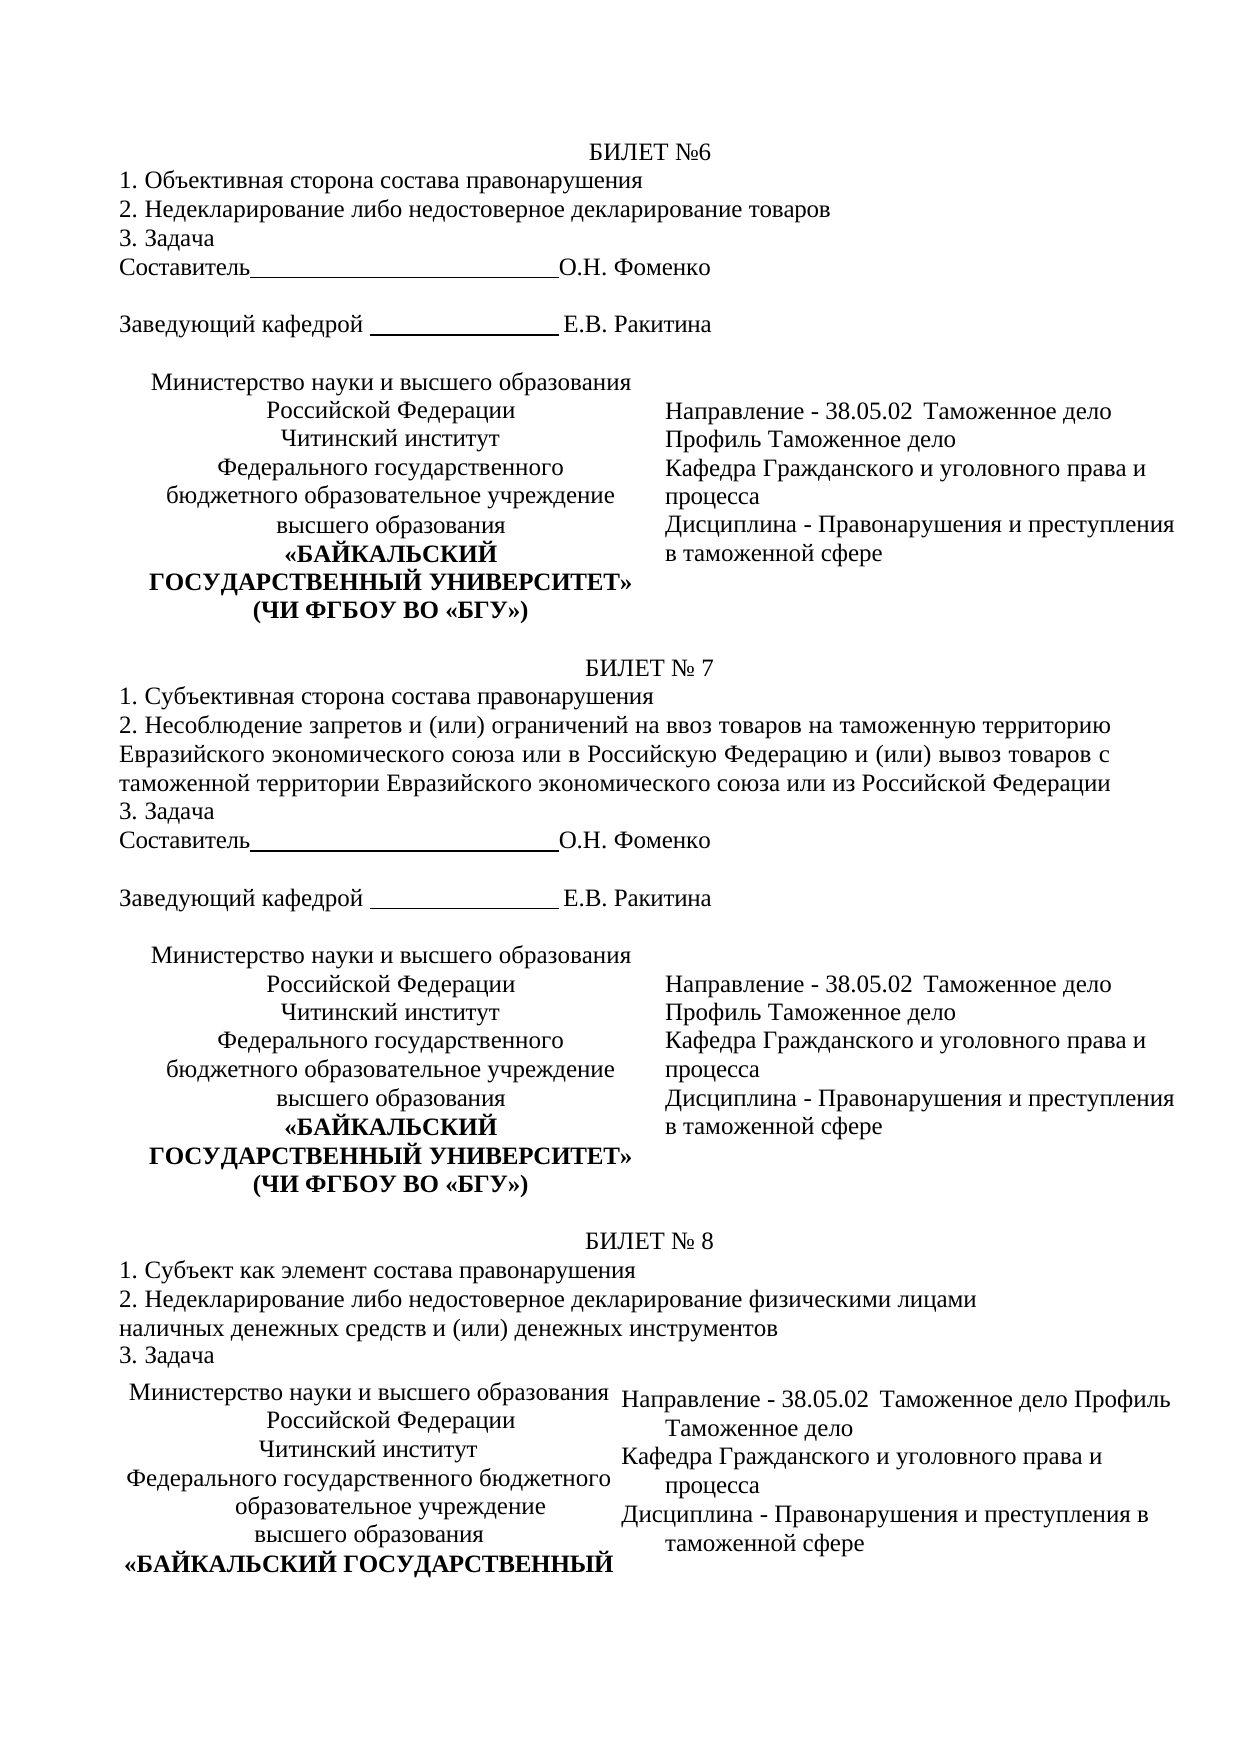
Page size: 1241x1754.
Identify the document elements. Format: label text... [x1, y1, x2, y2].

text Кафедра Гражданского и уголовного права и процесса [665, 453, 1180, 510]
text Кафедра Гражданского и уголовного права и процесса [665, 1026, 1180, 1083]
text Направление - 38.05.02 Таможенное дело Профиль Таможенное дело [639, 1385, 1180, 1442]
text высшего образования [167, 1520, 571, 1548]
text «БАЙКАЛЬСКИЙ ГОСУДАРСТВЕННЫЙ [101, 1549, 637, 1578]
text Читинский институт [210, 998, 570, 1026]
list Недекларирование либо недостоверное декларирование физическими лицами наличных денежных средств и (или) денежных инструментов [119, 1284, 1088, 1341]
list Недекларирование либо недостоверное декларирование товаров [119, 194, 1196, 223]
text Министерство науки и высшего образования Российской Федерации [151, 367, 631, 424]
list Задача [119, 1341, 1196, 1369]
list Несоблюдение запретов и (или) ограничений на ввоз товаров на таможенную территорию Евразийского экономического союза или в Российскую Федерацию и (или) вывоз товаров с таможенной территории Евразийского экономического союза или из Российской Федерации [119, 710, 1111, 797]
text высшего образования [211, 1083, 571, 1112]
text (ЧИ ФГБОУ ВО «БГУ») [210, 596, 571, 624]
text БИЛЕТ № 8 [177, 1226, 1123, 1255]
text (ЧИ ФГБОУ ВО «БГУ») [210, 1170, 571, 1198]
text высшего образования [211, 510, 571, 538]
list Субъект как элемент состава правонарушения [119, 1255, 1196, 1284]
text Дисциплина - Правонарушения и преступления в таможенной сфере [665, 510, 1180, 567]
text Читинский институт [167, 1434, 570, 1463]
list Объективная сторона состава правонарушения [119, 166, 1196, 194]
text Федерального государственного бюджетного образовательное учреждение [104, 1463, 633, 1520]
text Министерство науки и высшего образования Российской Федерации [151, 940, 631, 998]
text Дисциплина - Правонарушения и преступления в таможенной сфере [639, 1499, 1180, 1556]
text «БАЙКАЛЬСКИЙ ГОСУДАРСТВЕННЫЙ УНИВЕРСИТЕТ» [144, 539, 637, 596]
list Субъективная сторона состава правонарушения [119, 682, 1196, 710]
text БИЛЕТ № 7 [177, 653, 1123, 681]
text Составитель О.Н. Фоменко Заведующий кафедрой Е.В. Ракитина [119, 252, 714, 338]
text Федерального государственного бюджетного образовательное учреждение [148, 1026, 633, 1083]
text БИЛЕТ №6 [177, 137, 1123, 165]
text Направление - 38.05.02 Таможенное дело Профиль Таможенное дело [665, 969, 1180, 1026]
text Составитель О.Н. Фоменко Заведующий кафедрой Е.В. Ракитина [119, 825, 714, 912]
text «БАЙКАЛЬСКИЙ ГОСУДАРСТВЕННЫЙ УНИВЕРСИТЕТ» [144, 1112, 637, 1170]
list Задача [119, 223, 1196, 252]
text Федерального государственного бюджетного образовательное учреждение [148, 453, 633, 509]
text Дисциплина - Правонарушения и преступления в таможенной сфере [665, 1083, 1180, 1140]
text Министерство науки и высшего образования Российской Федерации [107, 1377, 631, 1434]
text Направление - 38.05.02 Таможенное дело Профиль Таможенное дело [665, 396, 1180, 453]
list Задача [119, 797, 1196, 825]
text Читинский институт [210, 424, 570, 453]
text Кафедра Гражданского и уголовного права и процесса [639, 1442, 1180, 1498]
